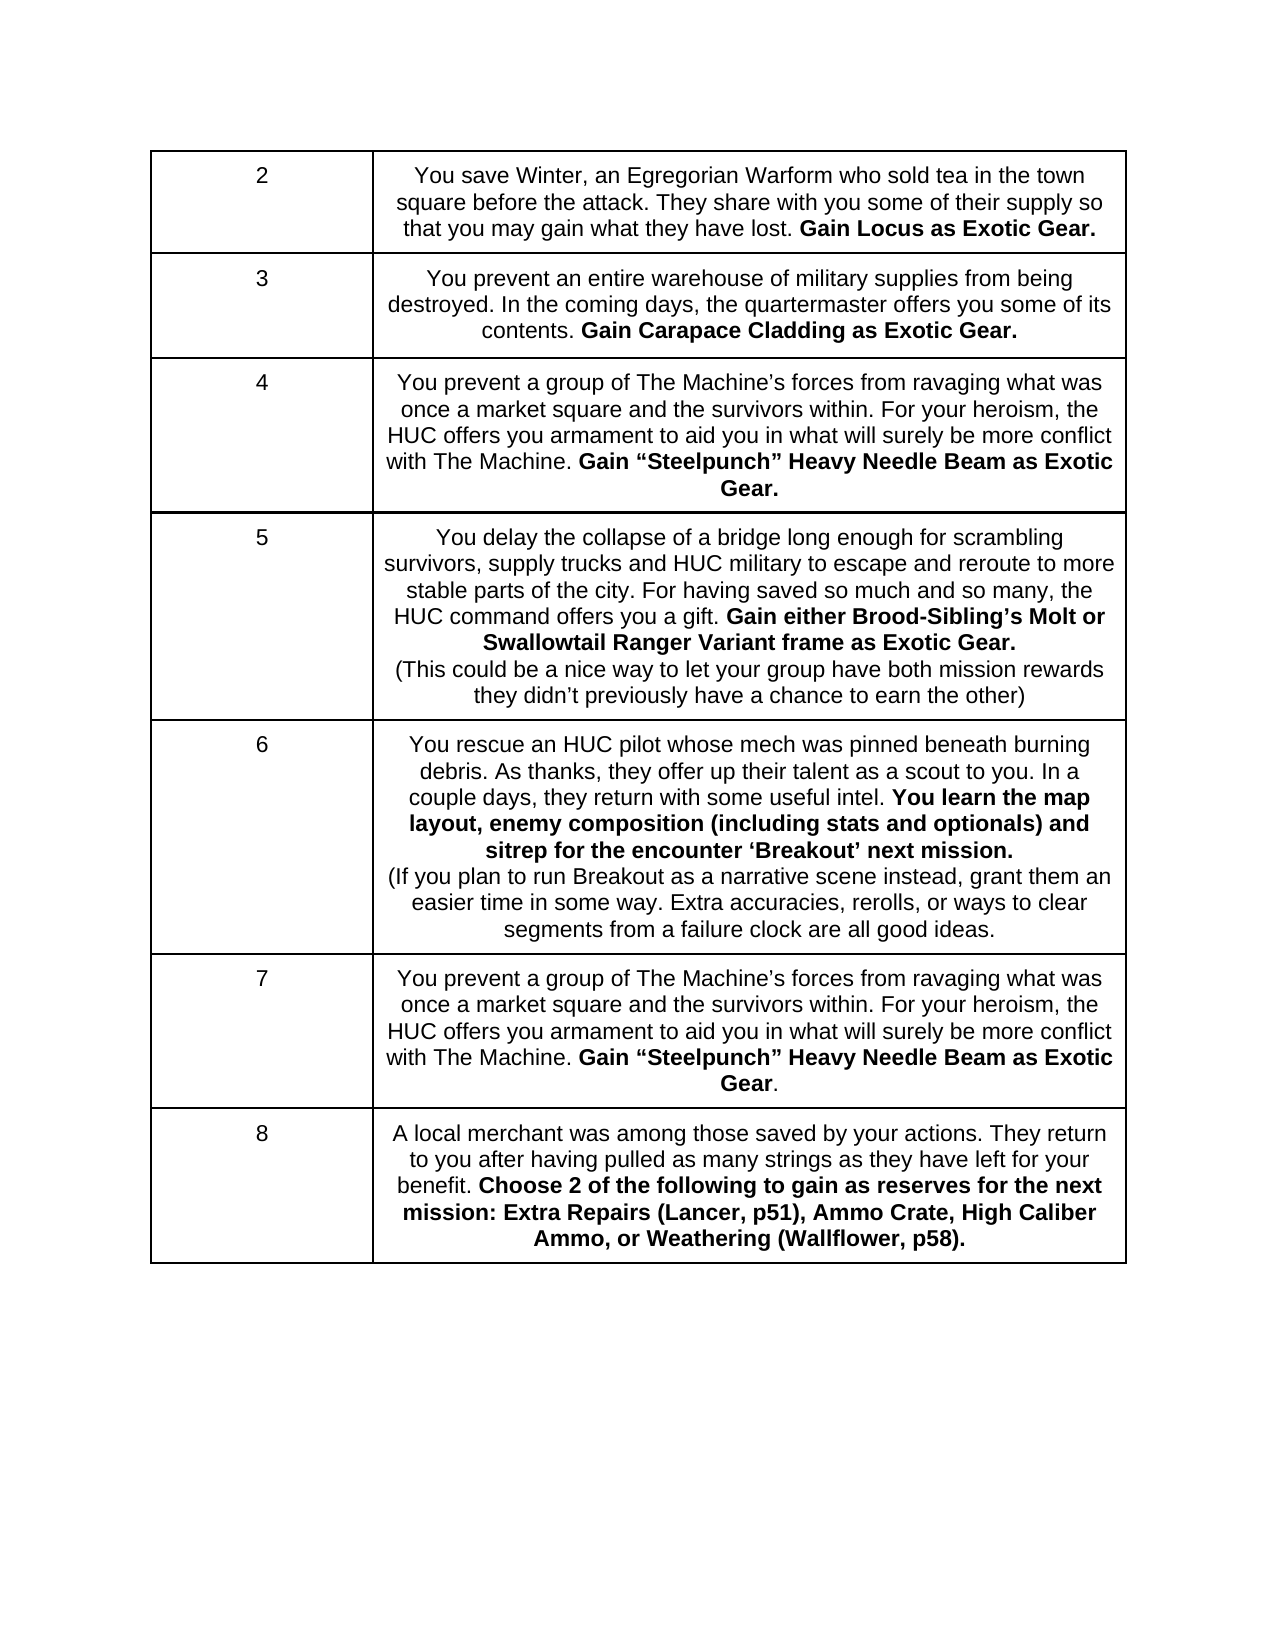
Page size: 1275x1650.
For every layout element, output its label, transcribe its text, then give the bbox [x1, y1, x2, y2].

table_cell You prevent a group of The Machine’s forces from ravaging what was once a market square and the survivors within. For your heroism, the HUC offers you armament to aid you in what will surely be more conflict with The Machine. Gain “Steelpunch” Heavy Needle Beam as Exotic Gear. [374, 955, 1125, 1107]
table_cell 7 [152, 955, 372, 1107]
table_cell 2 [152, 152, 372, 252]
table_cell You save Winter, an Egregorian Warform who sold tea in the town square before the attack. They share with you some of their supply so that you may gain what they have lost. Gain Locus as Exotic Gear. [374, 152, 1125, 252]
table_cell You prevent a group of The Machine’s forces from ravaging what was once a market square and the survivors within. For your heroism, the HUC offers you armament to aid you in what will surely be more conflict with The Machine. Gain “Steelpunch” Heavy Needle Beam as Exotic Gear. [374, 359, 1125, 511]
table_cell 5 [152, 514, 372, 719]
table_cell A local merchant was among those saved by your actions. They return to you after having pulled as many strings as they have left for your benefit. Choose 2 of the following to gain as reserves for the next mission: Extra Repairs (Lancer, p51), Ammo Crate, High Caliber Ammo, or Weathering (Wallflower, p58). [374, 1109, 1125, 1262]
table_cell You prevent an entire warehouse of military supplies from being destroyed. In the coming days, the quartermaster offers you some of its contents. Gain Carapace Cladding as Exotic Gear. [374, 254, 1125, 357]
table_cell You rescue an HUC pilot whose mech was pinned beneath burning debris. As thanks, they offer up their talent as a scout to you. In a couple days, they return with some useful intel. You learn the map layout, enemy composition (including stats and optionals) and sitrep for the encounter ‘Breakout’ next mission. (If you plan to run Breakout as a narrative scene instead, grant them an easier time in some way. Extra accuracies, rerolls, or ways to clear segments from a failure clock are all good ideas. [374, 721, 1125, 952]
table_cell 4 [152, 359, 372, 511]
table_cell 3 [152, 254, 372, 357]
table_cell You delay the collapse of a bridge long enough for scrambling survivors, supply trucks and HUC military to escape and reroute to more stable parts of the city. For having saved so much and so many, the HUC command offers you a gift. Gain either Brood-Sibling’s Molt or Swallowtail Ranger Variant frame as Exotic Gear. (This could be a nice way to let your group have both mission rewards they didn’t previously have a chance to earn the other) [374, 514, 1125, 719]
table_cell 6 [152, 721, 372, 952]
table_cell 8 [152, 1109, 372, 1262]
